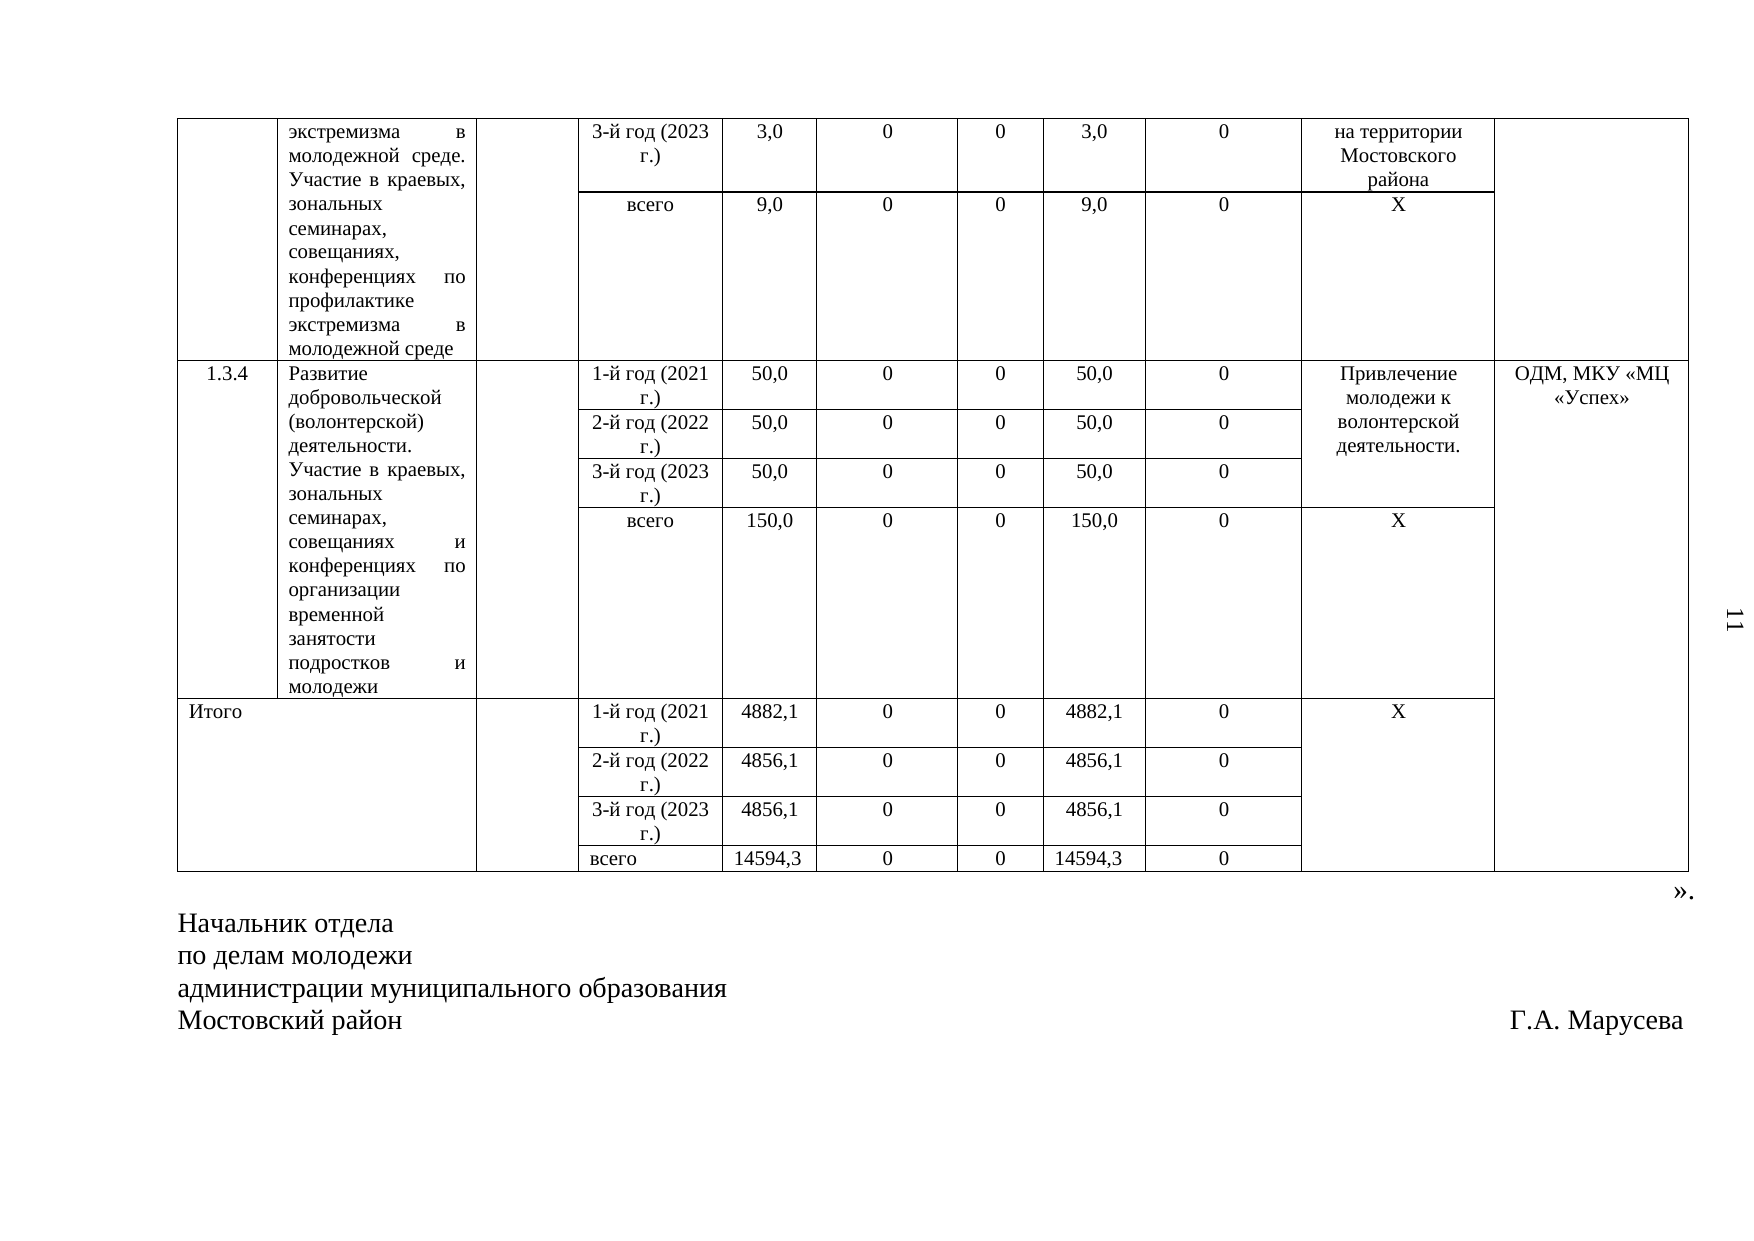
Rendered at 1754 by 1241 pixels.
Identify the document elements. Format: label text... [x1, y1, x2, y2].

table_cell 50,0 [1044, 410, 1145, 458]
table_cell 0 [1146, 459, 1301, 507]
table_cell 3-й год (2023 г.) [579, 119, 722, 191]
table_cell 4882,1 [1044, 699, 1145, 747]
table_cell 2-й год (2022 г.) [579, 748, 722, 796]
text Начальник отдела [177, 906, 1695, 938]
table_cell 0 [1146, 846, 1301, 871]
table_cell 9,0 [723, 193, 816, 360]
table_cell 50,0 [1044, 459, 1145, 507]
table_cell всего [579, 846, 722, 871]
table_cell Развитие добровольческой (волонтерской) деятельности. Участие в краевых, зональных семинарах, совещаниях и конференциях по организации временной занятости подростков и молодежи [278, 361, 476, 698]
table_cell Х [1302, 193, 1494, 360]
table_cell 0 [958, 459, 1043, 507]
table_cell 150,0 [723, 508, 816, 698]
table_cell [477, 699, 578, 871]
table_cell 4856,1 [723, 748, 816, 796]
table_cell Х [1302, 699, 1494, 871]
table_cell 50,0 [1044, 361, 1145, 409]
table_cell 4856,1 [723, 797, 816, 845]
table_cell 0 [1146, 410, 1301, 458]
table_cell 0 [958, 361, 1043, 409]
table_cell 9,0 [1044, 193, 1145, 360]
table_cell 0 [1146, 193, 1301, 360]
table_cell 3-й год (2023 г.) [579, 797, 722, 845]
table_cell всего [579, 193, 722, 360]
table_cell 4856,1 [1044, 797, 1145, 845]
table_cell 0 [958, 193, 1043, 360]
table_cell 0 [817, 699, 957, 747]
table_cell 0 [817, 846, 957, 871]
table_cell 2-й год (2022 г.) [579, 410, 722, 458]
table_cell 0 [817, 797, 957, 845]
table_cell 0 [817, 193, 957, 360]
text Мостовский район Г.А. Марусева [177, 1003, 1695, 1035]
table_cell 0 [817, 410, 957, 458]
table_cell 0 [958, 797, 1043, 845]
table_cell 0 [817, 508, 957, 698]
table_cell 0 [1146, 699, 1301, 747]
table_cell [477, 361, 578, 698]
table_cell 14594,3 [1044, 846, 1145, 871]
table_cell 0 [817, 459, 957, 507]
table_cell 50,0 [723, 410, 816, 458]
table_cell 0 [1146, 748, 1301, 796]
table_cell Х [1302, 508, 1494, 698]
table_cell всего [579, 508, 722, 698]
table_cell 50,0 [723, 459, 816, 507]
table_cell 0 [958, 508, 1043, 698]
table_cell Привлечение молодежи к волонтерской деятельности. [1302, 361, 1494, 507]
table_cell 0 [958, 748, 1043, 796]
table_cell 0 [817, 361, 957, 409]
table_cell 0 [817, 748, 957, 796]
table_cell Итого [178, 699, 476, 871]
table_cell 3,0 [1044, 119, 1145, 191]
table_cell 14594,3 [723, 846, 816, 871]
table_cell 1-й год (2021 г.) [579, 361, 722, 409]
text ». [177, 872, 1695, 906]
table_cell 0 [817, 119, 957, 191]
table_cell 4882,1 [723, 699, 816, 747]
table_cell 0 [958, 846, 1043, 871]
table_cell 50,0 [723, 361, 816, 409]
table_cell 0 [1146, 797, 1301, 845]
table_cell 0 [958, 119, 1043, 191]
table_cell 3-й год (2023 г.) [579, 459, 722, 507]
table_cell 0 [958, 699, 1043, 747]
table_cell 150,0 [1044, 508, 1145, 698]
table_cell 4856,1 [1044, 748, 1145, 796]
table_cell 0 [1146, 119, 1301, 191]
table_cell 0 [1146, 361, 1301, 409]
table_cell 0 [1146, 508, 1301, 698]
table_cell 1.3.4 [178, 361, 277, 698]
table_cell 3,0 [723, 119, 816, 191]
table_cell 0 [958, 410, 1043, 458]
text по делам молодежи [177, 938, 1695, 971]
text администрации муниципального образования [177, 971, 1695, 1003]
table_cell ОДМ, МКУ «МЦ «Успех» [1495, 361, 1688, 871]
table_cell 1-й год (2021 г.) [579, 699, 722, 747]
